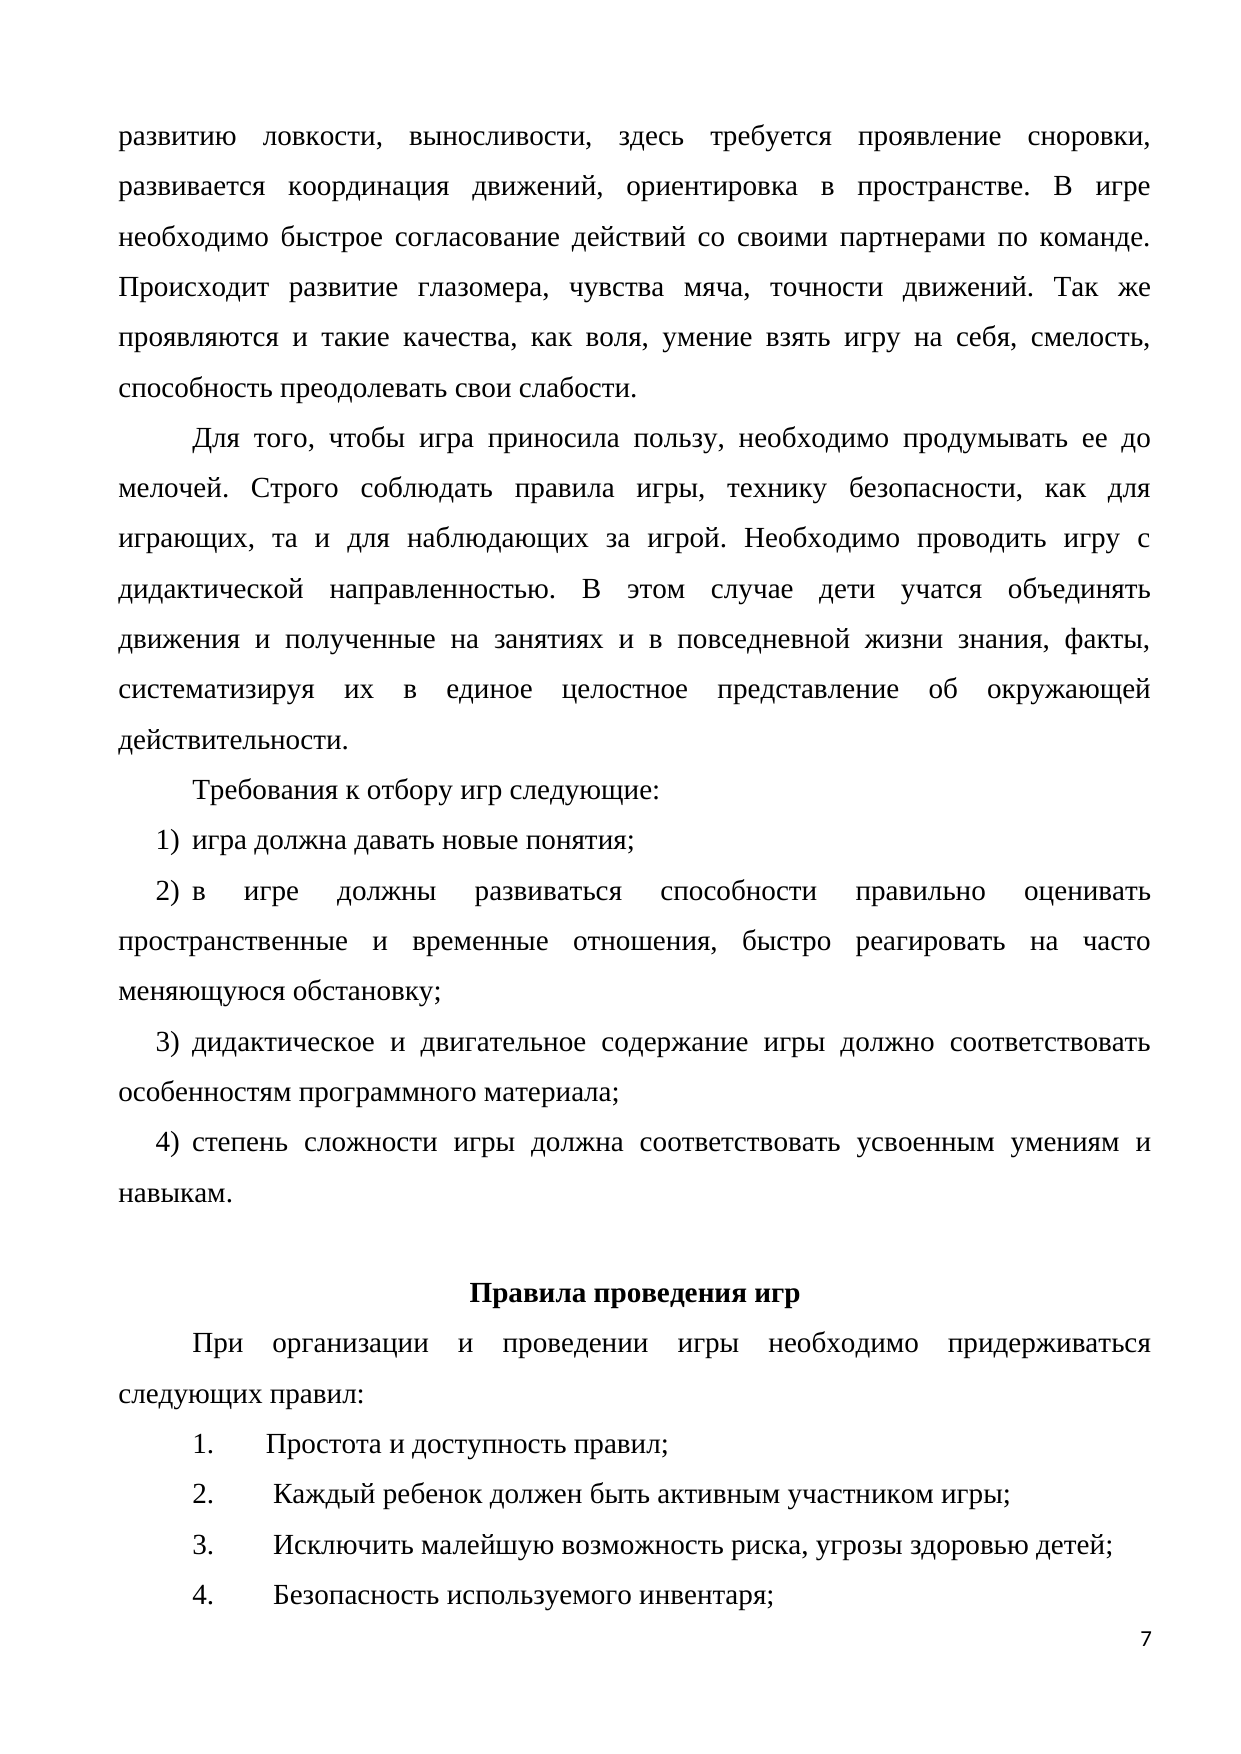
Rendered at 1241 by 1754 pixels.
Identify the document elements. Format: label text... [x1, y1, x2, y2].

list Для того, чтобы игра приносила пользу, необходимо продумывать ее до мелочей. Строго соблюдать правила игры, технику безопасности, как для играющих, та и для наблюдающих за игрой. Необходимо проводить игру с дидактической направленностью. В этом случае дети учатся объединять движения и полученные на занятиях и в повседневной жизни знания, факты, систематизируя их в единое целостное представление об окружающей действительности. [118, 420, 1152, 755]
text 4. Безопасность используемого инвентаря; [118, 1577, 1152, 1611]
list в игре должны развиваться способности правильно оценивать пространственные и временные отношения, быстро реагировать на часто меняющуюся обстановку; [118, 873, 1152, 1007]
list дидактическое и двигательное содержание игры должно соответствовать особенностям программного материала; [118, 1024, 1152, 1108]
text При организации и проведении игры необходимо придерживаться следующих правил: [118, 1326, 1152, 1409]
list степень сложности игры должна соответствовать усвоенным умениям и навыкам. [118, 1124, 1152, 1208]
text 2. Каждый ребенок должен быть активным участником игры; [118, 1477, 1152, 1510]
list Требования к отбору игр следующие: [118, 772, 1152, 806]
text 3. Исключить малейшую возможность риска, угрозы здоровью детей; [118, 1527, 1152, 1560]
text Правила проведения игр [118, 1275, 1152, 1309]
text 1. Простота и доступность правил; [118, 1426, 1152, 1460]
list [118, 118, 1152, 403]
list игра должна давать новые понятия; [118, 822, 1152, 856]
